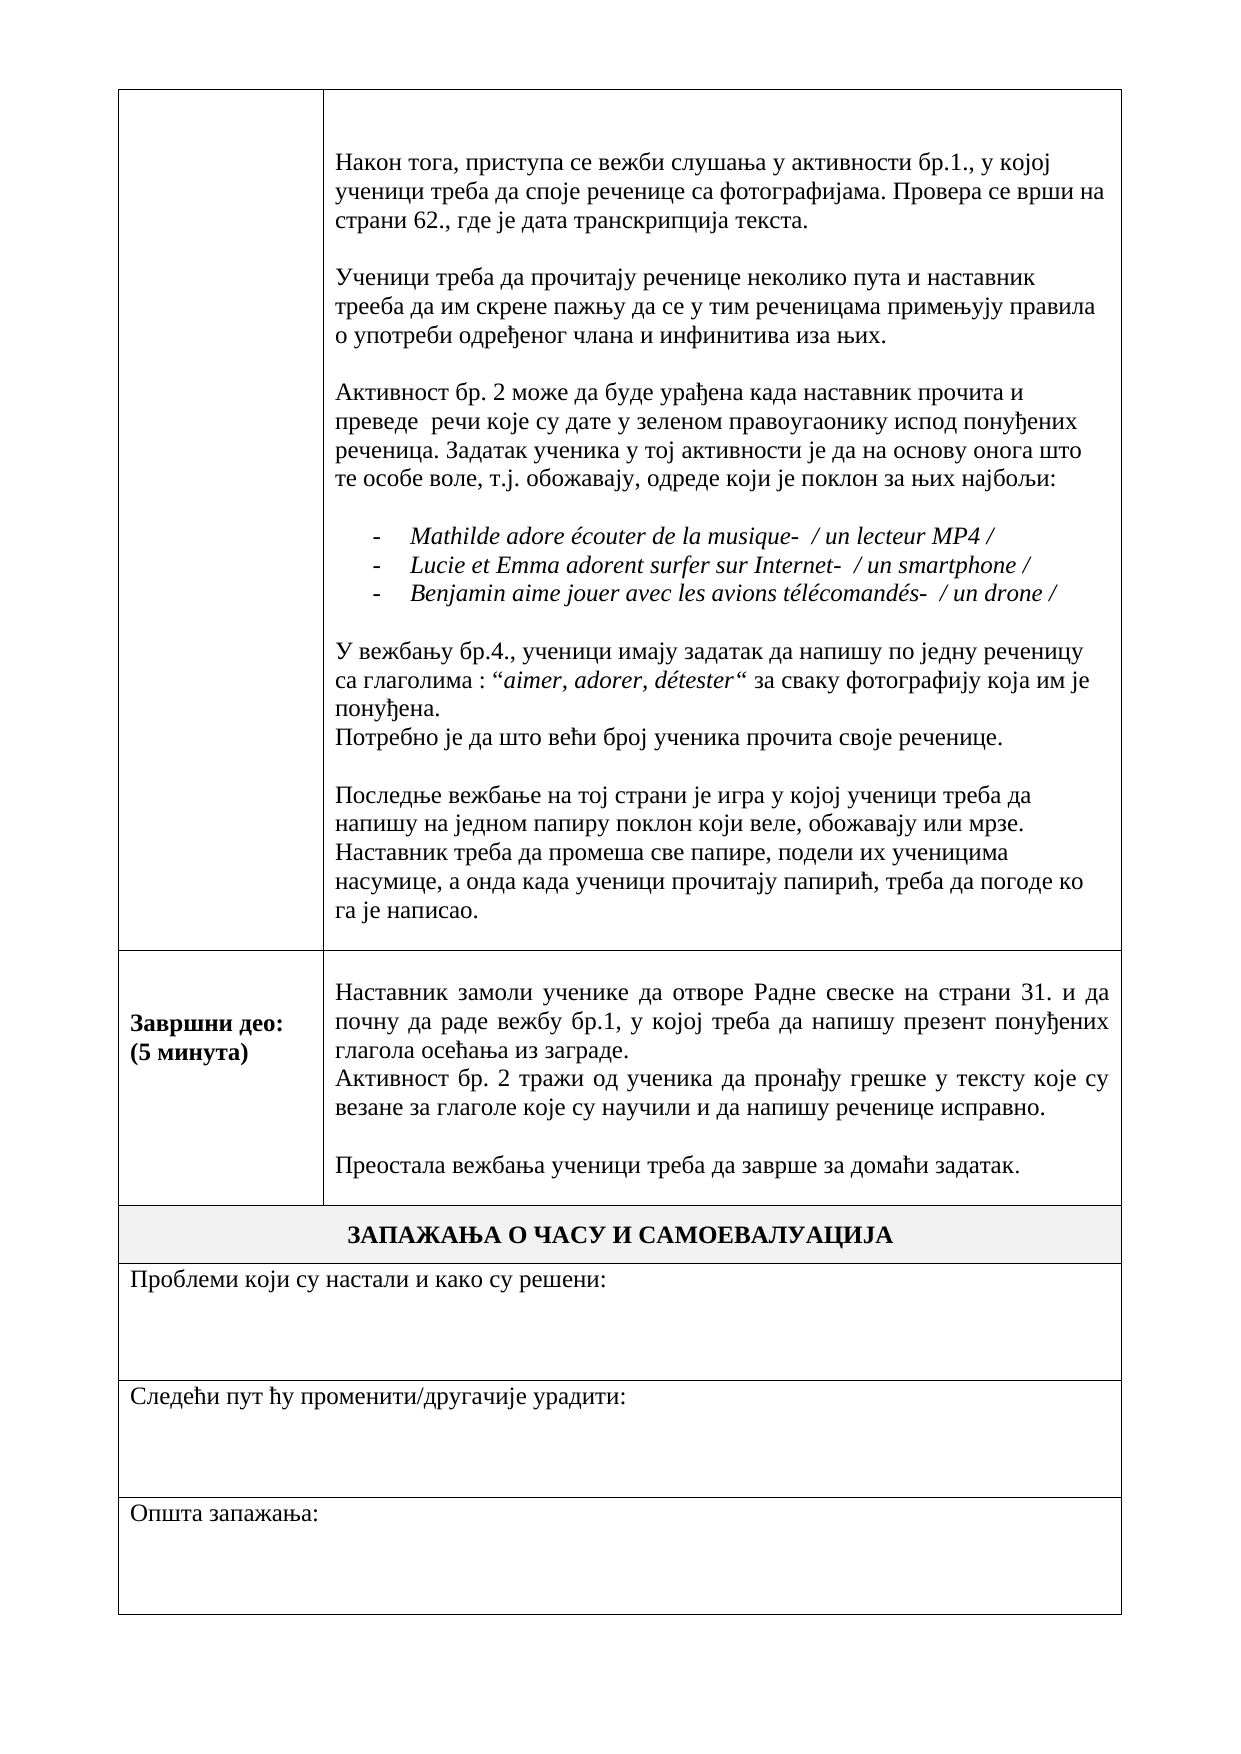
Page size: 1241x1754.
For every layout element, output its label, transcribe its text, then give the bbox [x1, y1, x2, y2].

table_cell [119, 90, 323, 950]
table_cell Проблеми који су настали и како су решени: [119, 1264, 1121, 1380]
table_cell Наставник замоли ученике да отворе Радне свеске на страни 31. и да почну да раде вежбу бр.1, у којој треба да напишу презент понуђених глагола осећања из заграде. Активност бр. 2 тражи од ученика да пронађу грешке у тексту које су везане за глаголе које су научили и да напишу реченице исправно. Преостала вежбања ученици треба да заврше за домаћи задатак. [324, 951, 1121, 1205]
table_cell Општа запажања: [119, 1498, 1121, 1614]
table_cell ЗАПАЖАЊА О ЧАСУ И САМОЕВАЛУАЦИЈА [119, 1206, 1121, 1263]
table_cell Завршни део: (5 минута) [119, 951, 323, 1205]
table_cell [324, 90, 1121, 950]
table_cell Следећи пут ћу променити/другачије урадити: [119, 1381, 1121, 1497]
